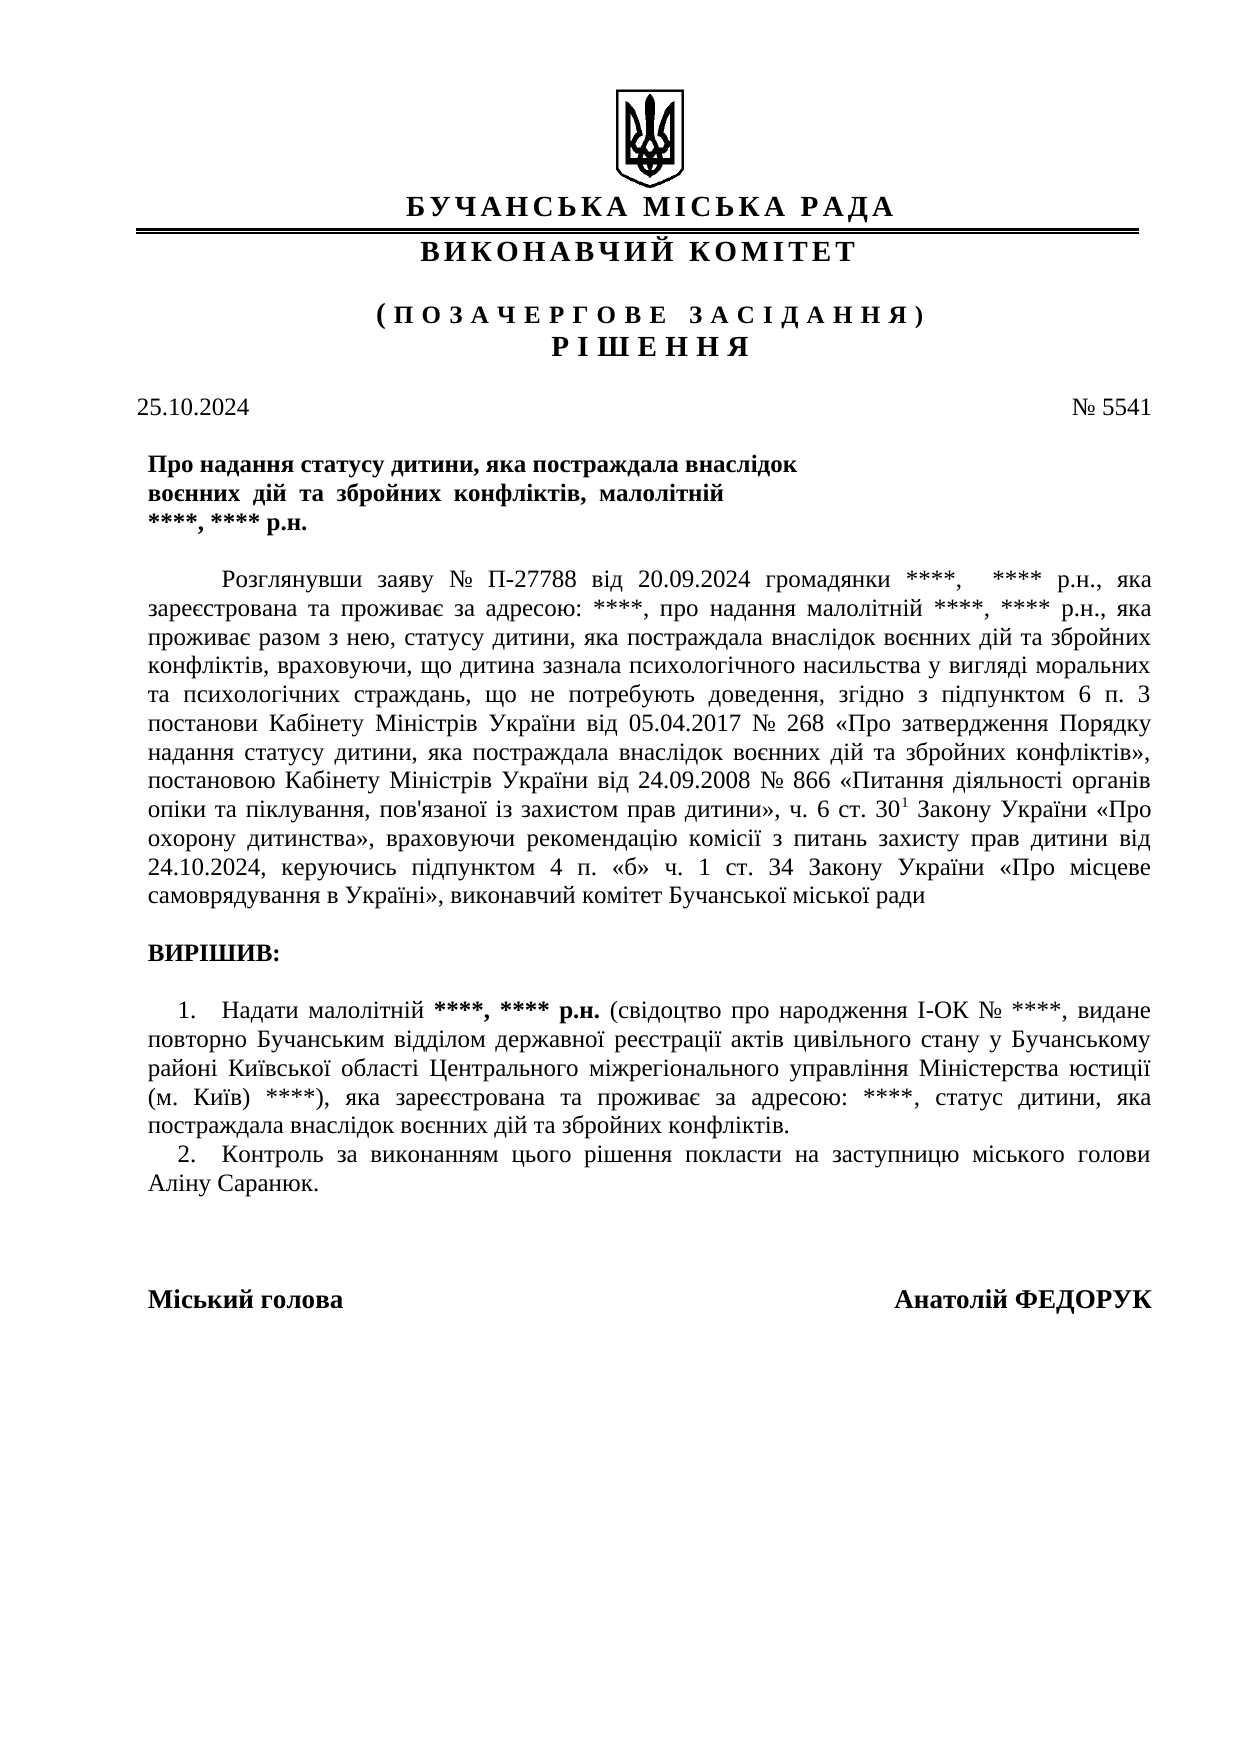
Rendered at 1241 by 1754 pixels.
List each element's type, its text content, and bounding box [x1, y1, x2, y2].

list Надати малолітній ****, **** р.н. (свідоцтво про народження І-ОК № ****, видане повторно Бучанським відділом державної реєстрації актів цивільного стану у Бучанському районі Київської області Центрального міжрегіонального управління Міністерства юстиції (м. Київ) ****), яка зареєстрована та проживає за адресою: ****, статус дитини, яка постраждала внаслідок воєнних дій та збройних конфліктів. [148, 996, 1152, 1139]
text ВИРІШИВ: [148, 938, 1152, 967]
text ****, **** р.н. [148, 507, 812, 536]
list Контроль за виконанням цього рішення покласти на заступницю міського голови Аліну Саранюк. [148, 1139, 1152, 1197]
text БУЧАНСЬКА МІСЬКА РАДА [148, 189, 1152, 222]
picture [614, 88, 686, 189]
text РІШЕННЯ [148, 329, 1152, 363]
text Про надання статусу дитини, яка постраждала внаслідок воєнних дій та збройних конфліктів, малолітній [148, 449, 812, 507]
table_header Анатолій ФЕДОРУК [650, 1283, 1163, 1314]
text (ПОЗАЧЕРГОВЕ ЗАСІДАННЯ) [148, 296, 1152, 329]
table_header ВИКОНАВЧИЙ КОМІТЕТ [136, 234, 1139, 296]
table_header № 5541 [650, 392, 1163, 421]
text Розглянувши заяву № П-27788 від 20.09.2024 громадянки ****, **** р.н., яка зареєстрована та проживає за адресою: ****, про надання малолітній ****, **** р.н., яка проживає разом з нею, статусу дитини, яка постраждала внаслідок воєнних дій та збройних конфліктів, враховуючи, що дитина зазнала психологічного насильства у вигляді моральних та психологічних страждань, що не потребують доведення, згідно з підпунктом 6 п. 3 постанови Кабінету Міністрів України від 05.04.2017 № 268 «Про затвердження Порядку надання статусу дитини, яка постраждала внаслідок воєнних дій та збройних конфліктів», постановою Кабінету Міністрів України від 24.09.2008 № 866 «Питання діяльності органів опіки та піклування, пов'язаної із захистом прав дитини», ч. 6 ст. 301 Закону України «Про охорону дитинства», враховуючи рекомендацію комісії з питань захисту прав дитини від 24.10.2024, керуючись підпунктом 4 п. «б» ч. 1 ст. 34 Закону України «Про місцеве самоврядування в Україні», виконавчий комітет Бучанської міської ради [148, 564, 1152, 909]
table_header 25.10.2024 [136, 392, 649, 421]
table_header Міський голова [136, 1283, 649, 1314]
